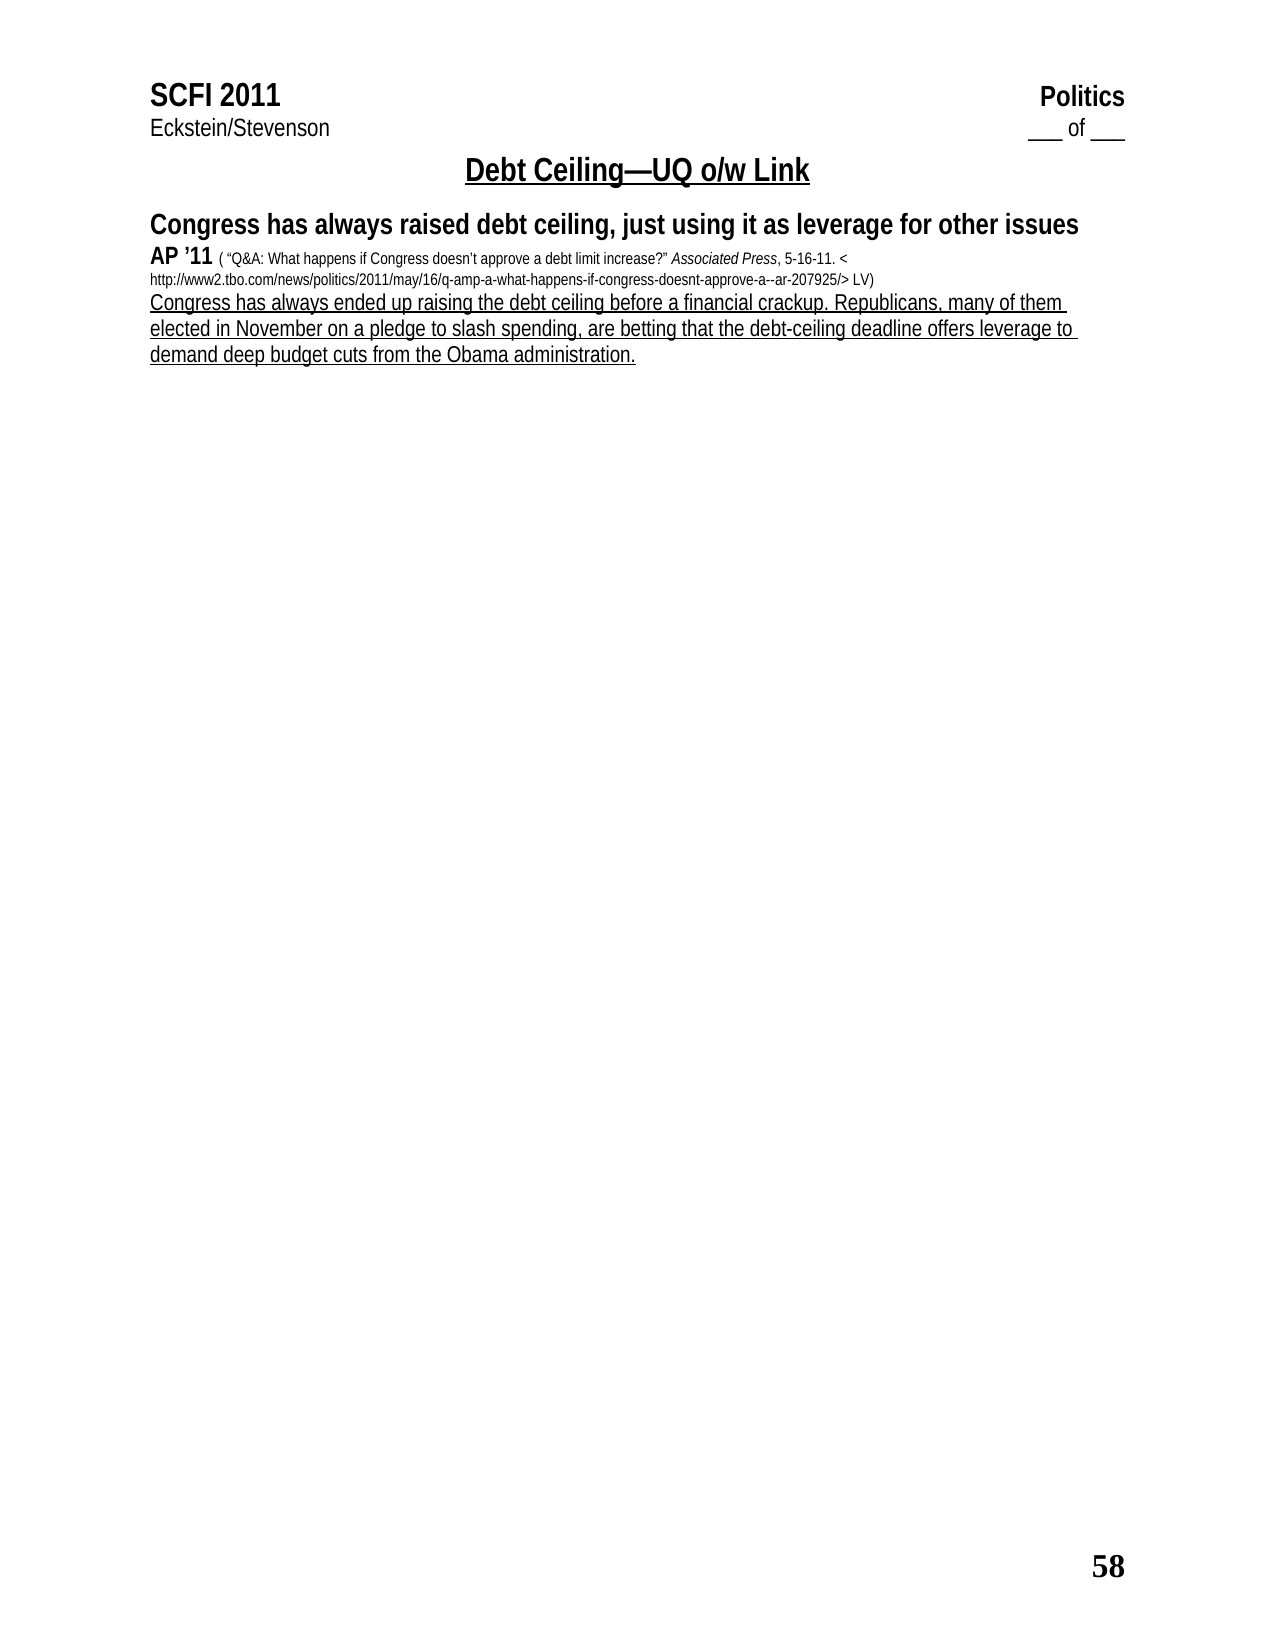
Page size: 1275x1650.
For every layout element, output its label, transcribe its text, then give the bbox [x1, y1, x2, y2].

text Congress has always raised debt ceiling, just using it as leverage for other issues [150, 207, 1125, 241]
text AP ’11 ( “Q&A: What happens if Congress doesn’t approve a debt limit increase?” Associated Press, 5-16-11. < http://www2.tbo.com/news/politics/2011/may/16/q-amp-a-what-happens-if-congress-doesnt-approve-a--ar-207925/> LV) [150, 241, 1125, 289]
text Debt Ceiling—UQ o/w Link [150, 150, 1125, 188]
text Congress has always ended up raising the debt ceiling before a financial crackup. Republicans, many of them elected in November on a pledge to slash spending, are betting that the debt-ceiling deadline offers leverage to demand deep budget cuts from the Obama administration. [150, 289, 1125, 368]
